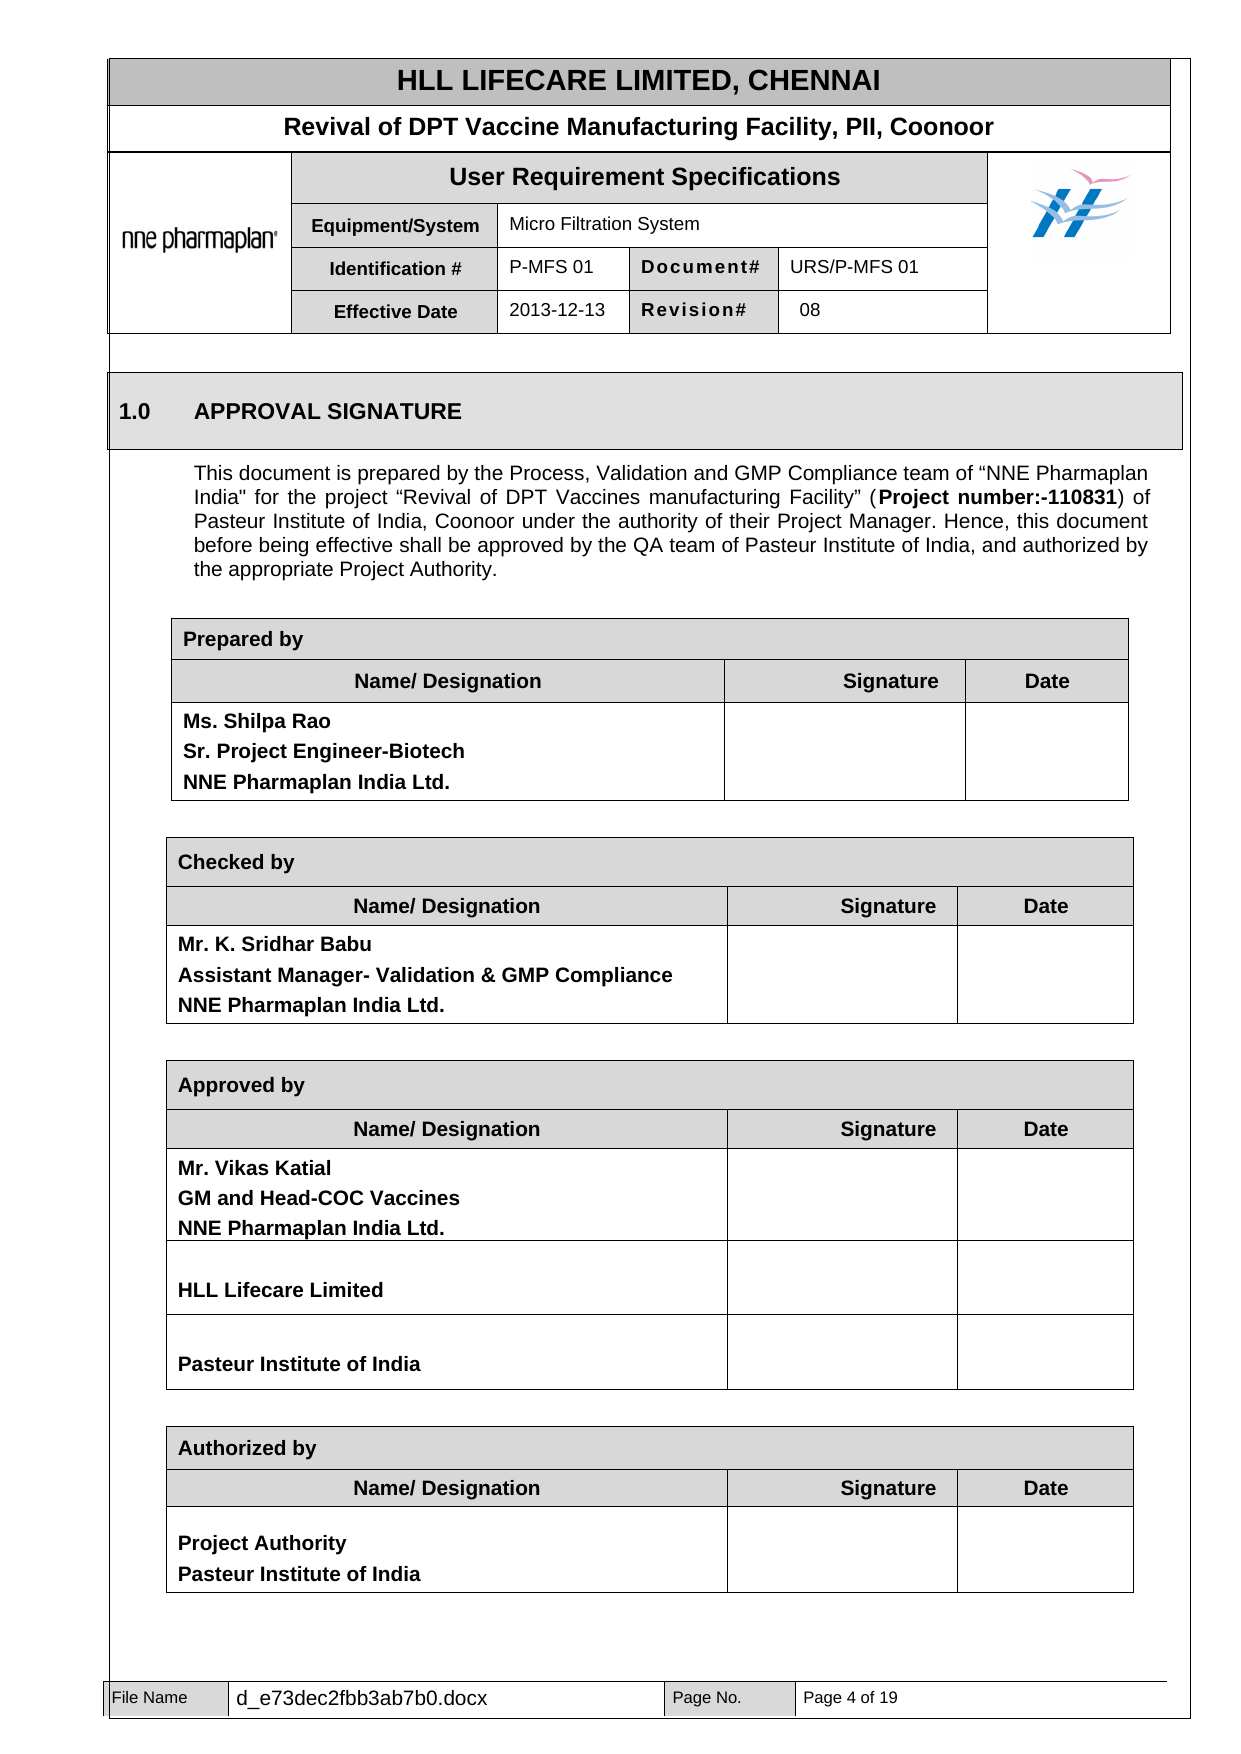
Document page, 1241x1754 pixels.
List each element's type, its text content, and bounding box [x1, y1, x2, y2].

table_cell HLL Lifecare Limited [167, 1241, 727, 1314]
table_cell Signature [728, 887, 957, 925]
table_cell [728, 1241, 957, 1314]
table_header APPROVAL SIGNATURE [110, 373, 1182, 449]
table_header Prepared by [172, 619, 1128, 659]
table_cell [728, 1149, 957, 1240]
table_cell Signature [725, 660, 965, 702]
table_cell [958, 926, 1133, 1023]
table_cell [728, 1315, 957, 1389]
table_cell Signature [728, 1110, 957, 1148]
table_cell [958, 1149, 1133, 1240]
table_header Authorized by [167, 1427, 1133, 1469]
table_cell Ms. Shilpa Rao Sr. Project Engineer-Biotech NNE Pharmaplan India Ltd. [172, 703, 724, 800]
table_cell [966, 703, 1128, 800]
picture [121, 226, 278, 255]
table_cell Name/ Designation [167, 1110, 727, 1148]
table_cell Date [958, 887, 1133, 925]
table_cell Mr. Vikas Katial GM and Head-COC Vaccines NNE Pharmaplan India Ltd. [167, 1149, 727, 1240]
table_cell [728, 926, 957, 1023]
table_cell Date [966, 660, 1128, 702]
table_cell Date [958, 1470, 1133, 1506]
table_cell Name/ Designation [167, 887, 727, 925]
table_cell [728, 1507, 957, 1592]
text This document is prepared by the Process, Validation and GMP Compliance team of “NNE Pharmaplan India" for the project “Revival of DPT Vaccines manufacturing Facility” (Project number:-110831) of Pasteur Institute of India, Coonoor under the authority of their Project Manager. Hence, this document before being effective shall be approved by the QA team of Pasteur Institute of India, and authorized by the appropriate Project Authority. [193, 461, 1150, 581]
table_cell Mr. K. Sridhar Babu Assistant Manager- Validation & GMP Compliance NNE Pharmaplan India Ltd. [167, 926, 727, 1023]
table_cell Name/ Designation [167, 1470, 727, 1506]
table_header Approved by [167, 1061, 1133, 1109]
table_cell [725, 703, 965, 800]
table_cell Name/ Designation [172, 660, 724, 702]
table_cell Signature [728, 1470, 957, 1506]
table_header Checked by [167, 838, 1133, 886]
picture [1030, 164, 1135, 259]
table_cell Project Authority Pasteur Institute of India [167, 1507, 727, 1592]
table_cell [958, 1507, 1133, 1592]
table_cell [958, 1315, 1133, 1389]
table_cell Pasteur Institute of India [167, 1315, 727, 1389]
table_cell [958, 1241, 1133, 1314]
table_cell Date [958, 1110, 1133, 1148]
